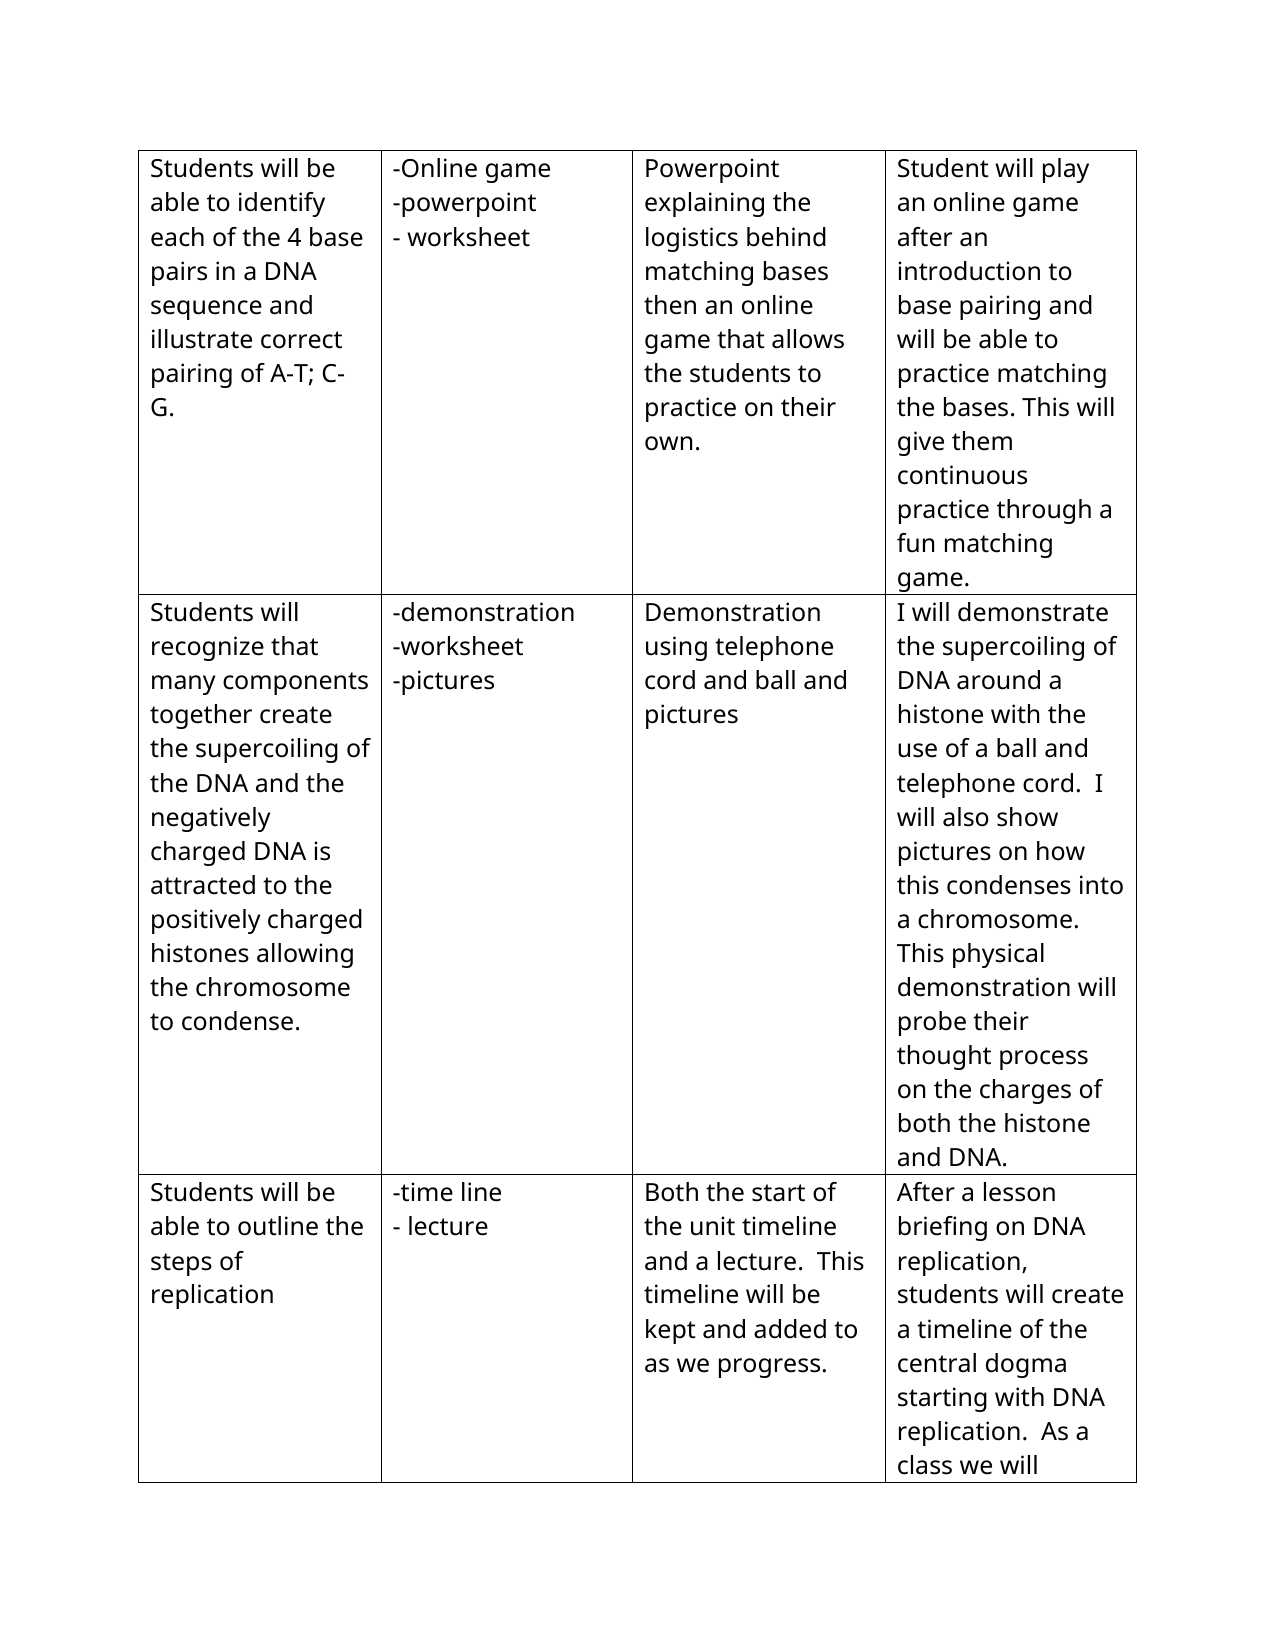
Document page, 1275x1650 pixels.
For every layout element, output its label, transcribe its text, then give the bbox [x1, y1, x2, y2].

table_cell Demonstration using telephone cord and ball and pictures [633, 595, 885, 1174]
table_cell I will demonstrate the supercoiling of DNA around a histone with the use of a ball and telephone cord. I will also show pictures on how this condenses into a chromosome. This physical demonstration will probe their thought process on the charges of both the histone and DNA. [886, 595, 1136, 1174]
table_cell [633, 1175, 885, 1482]
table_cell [886, 1175, 1136, 1482]
table_cell Students will be able to identify each of the 4 base pairs in a DNA sequence and illustrate correct pairing of A-T; C-G. [139, 151, 381, 594]
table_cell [382, 1175, 632, 1482]
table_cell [139, 1175, 381, 1482]
table_cell Student will play an online game after an introduction to base pairing and will be able to practice matching the bases. This will give them continuous practice through a fun matching game. [886, 151, 1136, 594]
table_cell -demonstration -worksheet -pictures [382, 595, 632, 1174]
table_cell Students will recognize that many components together create the supercoiling of the DNA and the negatively charged DNA is attracted to the positively charged histones allowing the chromosome to condense. [139, 595, 381, 1174]
table_cell Powerpoint explaining the logistics behind matching bases then an online game that allows the students to practice on their own. [633, 151, 885, 594]
table_cell -Online game -powerpoint - worksheet [382, 151, 632, 594]
